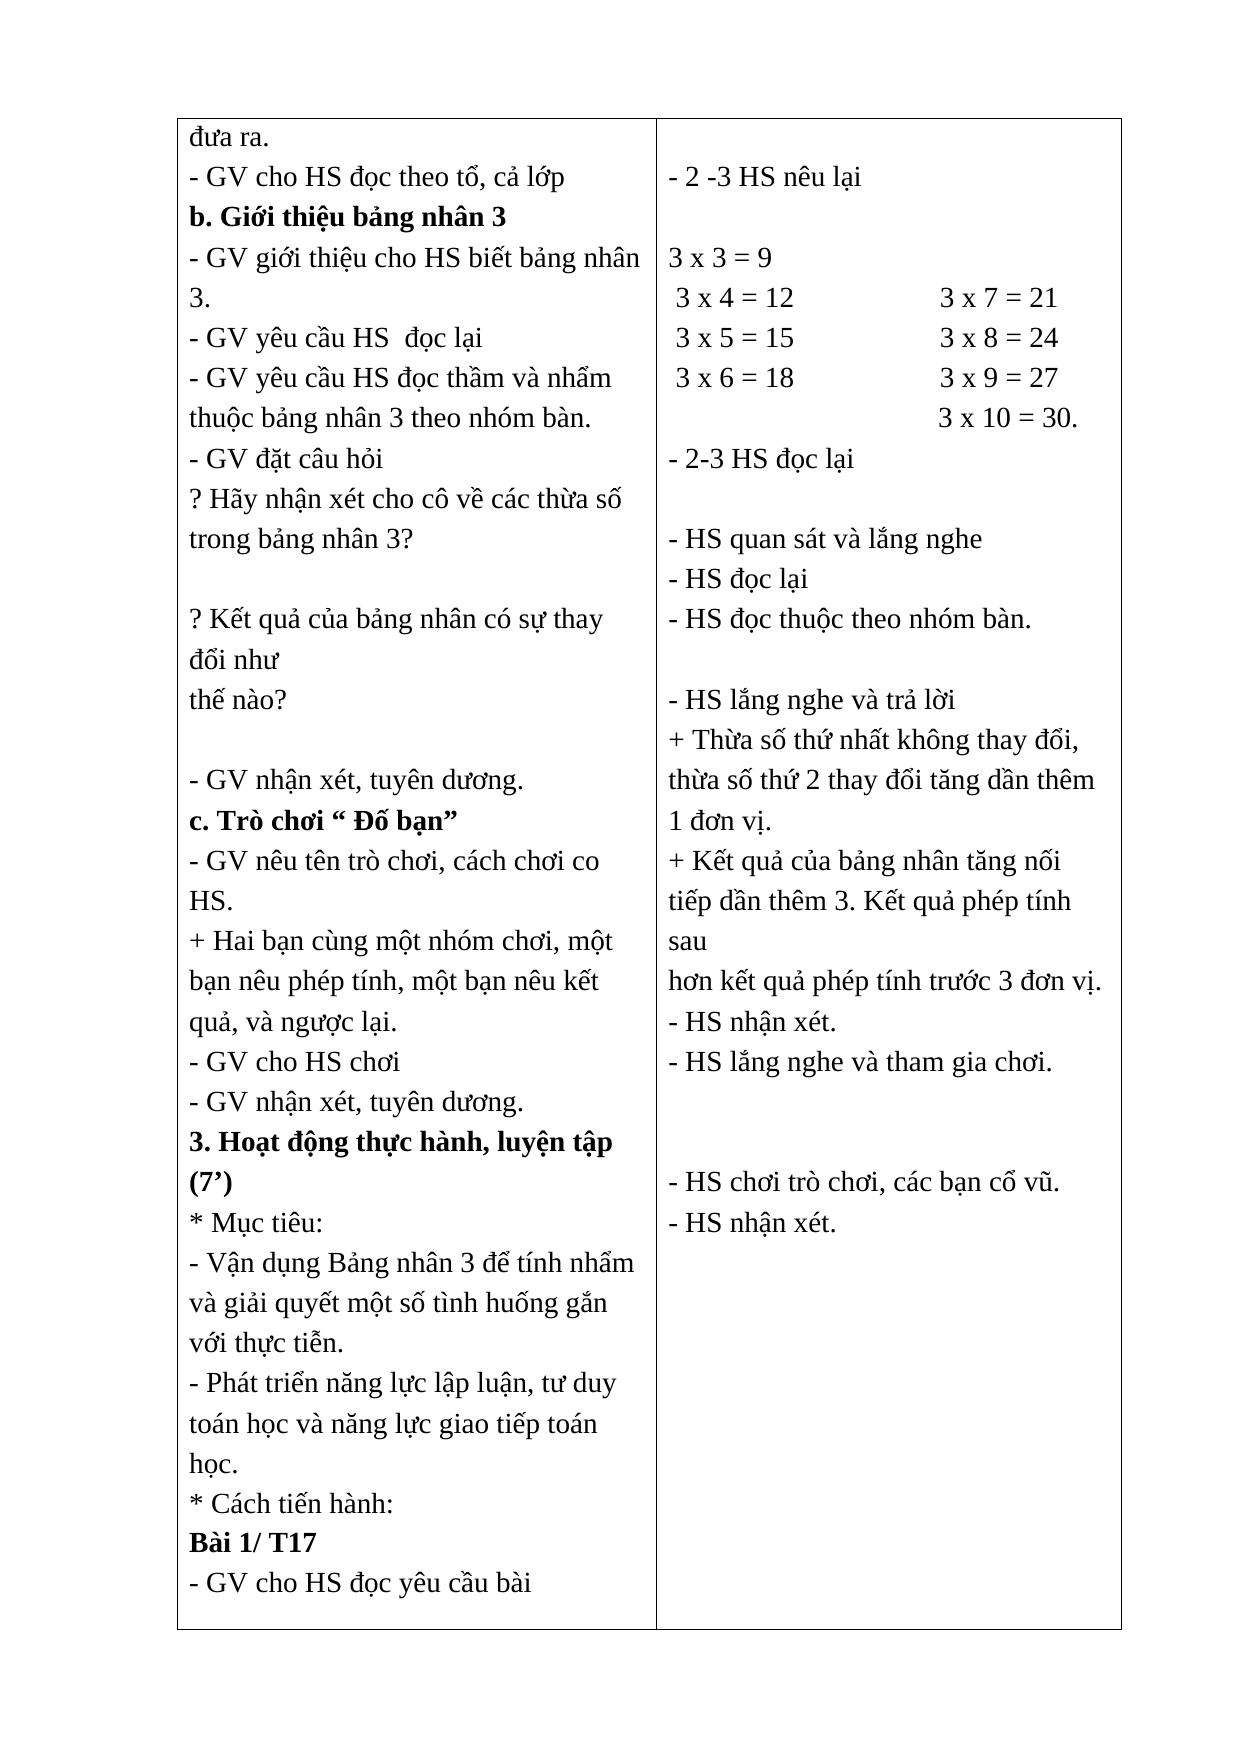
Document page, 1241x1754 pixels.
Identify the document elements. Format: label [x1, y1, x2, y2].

table_cell [657, 119, 1121, 1629]
table_cell [178, 119, 656, 1629]
